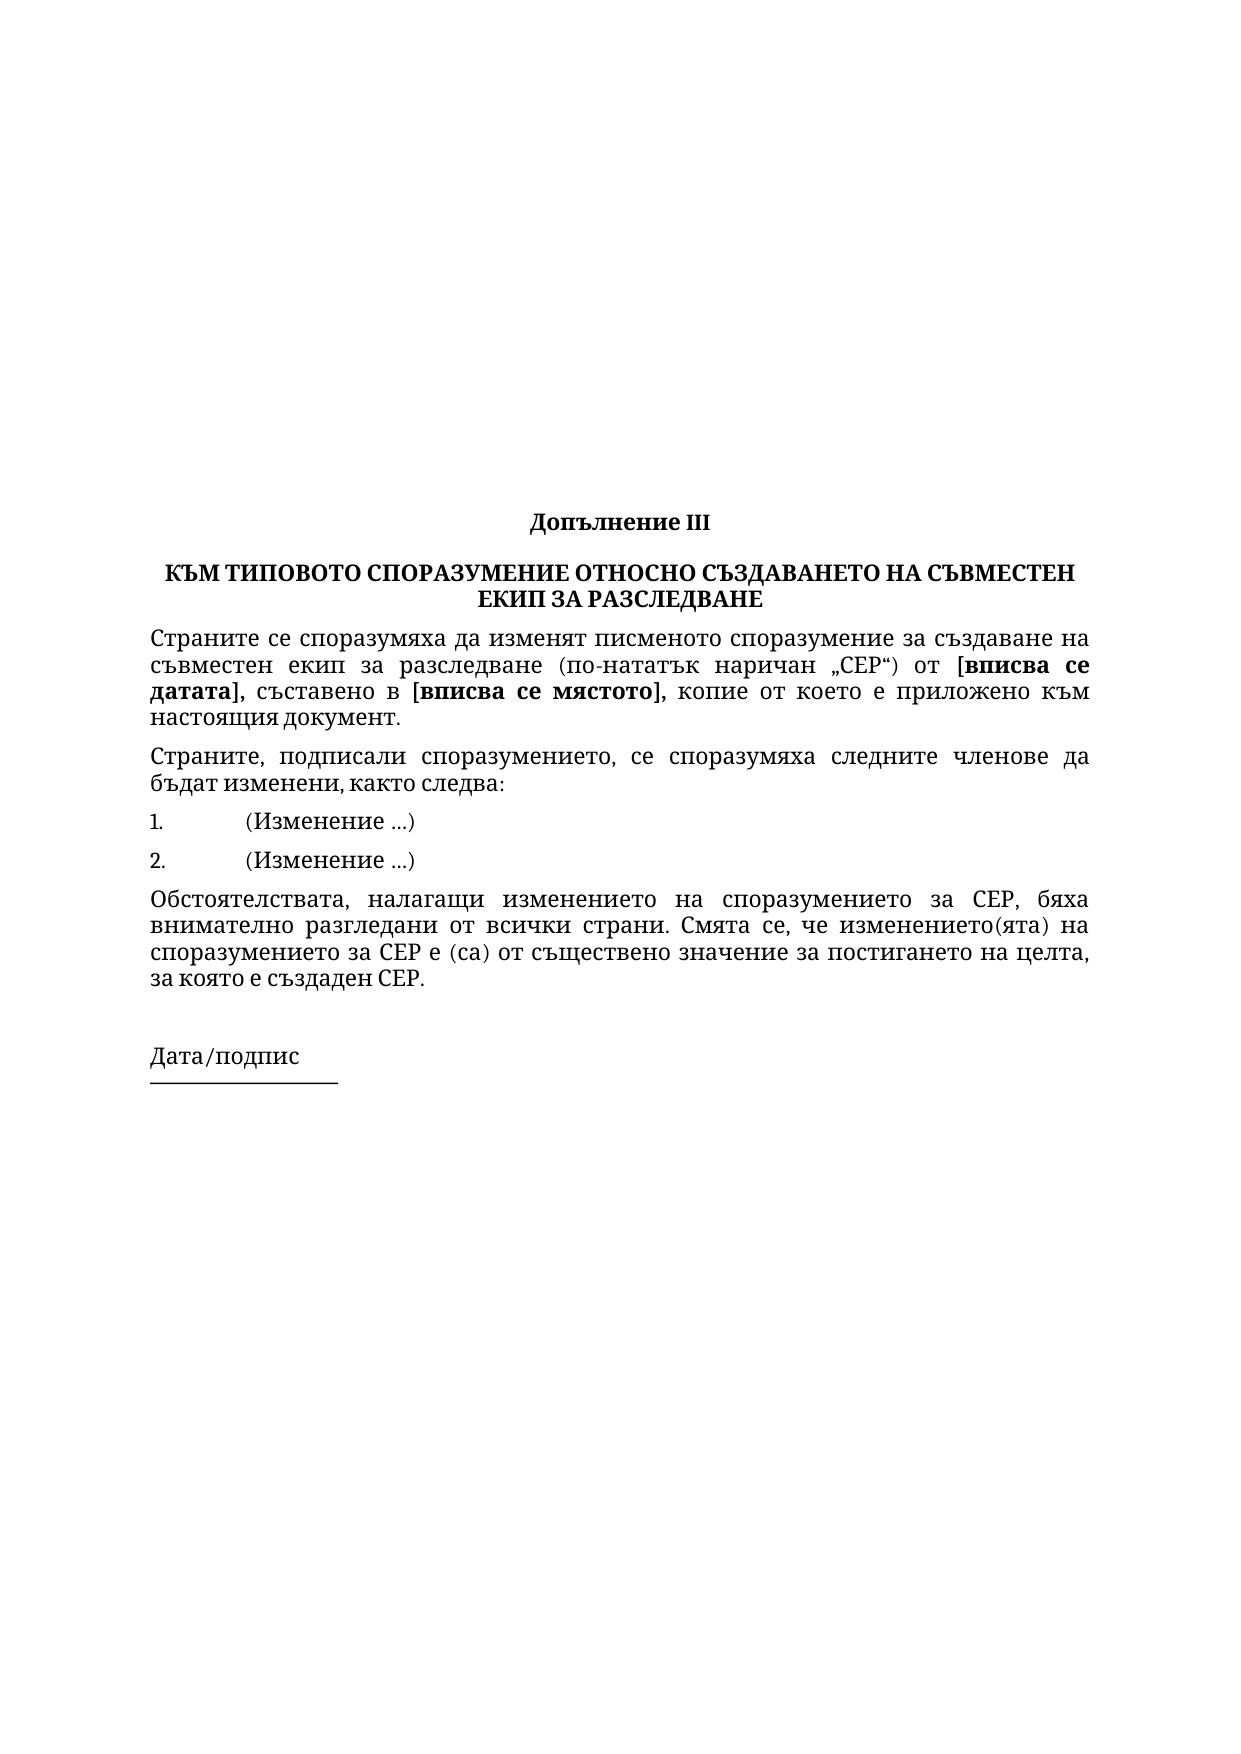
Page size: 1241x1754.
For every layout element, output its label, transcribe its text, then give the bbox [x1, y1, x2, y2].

text Допълнение III [150, 509, 1090, 536]
text Страните, подписали споразумението, се споразумяха следните членове да бъдат изменени, както следва: [150, 744, 1090, 797]
table_header 2. [150, 836, 244, 874]
text Дата/подпис [150, 1044, 1090, 1070]
text Обстоятелствата, налагащи изменението на споразумението за СЕР, бяха внимателно разгледани от всички страни. Смята се, че изменението(ята) на споразумението за СЕР е (са) от съществено значение за постигането на целта, за която е създаден СЕР. [150, 887, 1090, 992]
table_header (Изменение …) [245, 836, 1090, 874]
text КЪМ ТИПОВОТО СПОРАЗУМЕНИЕ ОТНОСНО СЪЗДАВАНЕТО НА СЪВМЕСТЕН ЕКИП ЗА РАЗСЛЕДВАНЕ [150, 561, 1090, 613]
table_header (Изменение …) [245, 797, 1090, 836]
text Страните се споразумяха да изменят писменото споразумение за създаване на съвместен екип за разследване (по-нататък наричан „СЕР“) от [вписва се датата], съставено в [вписва се мястото], копие от което е приложено към настоящия документ. [150, 626, 1090, 731]
table_header 1. [150, 797, 244, 836]
